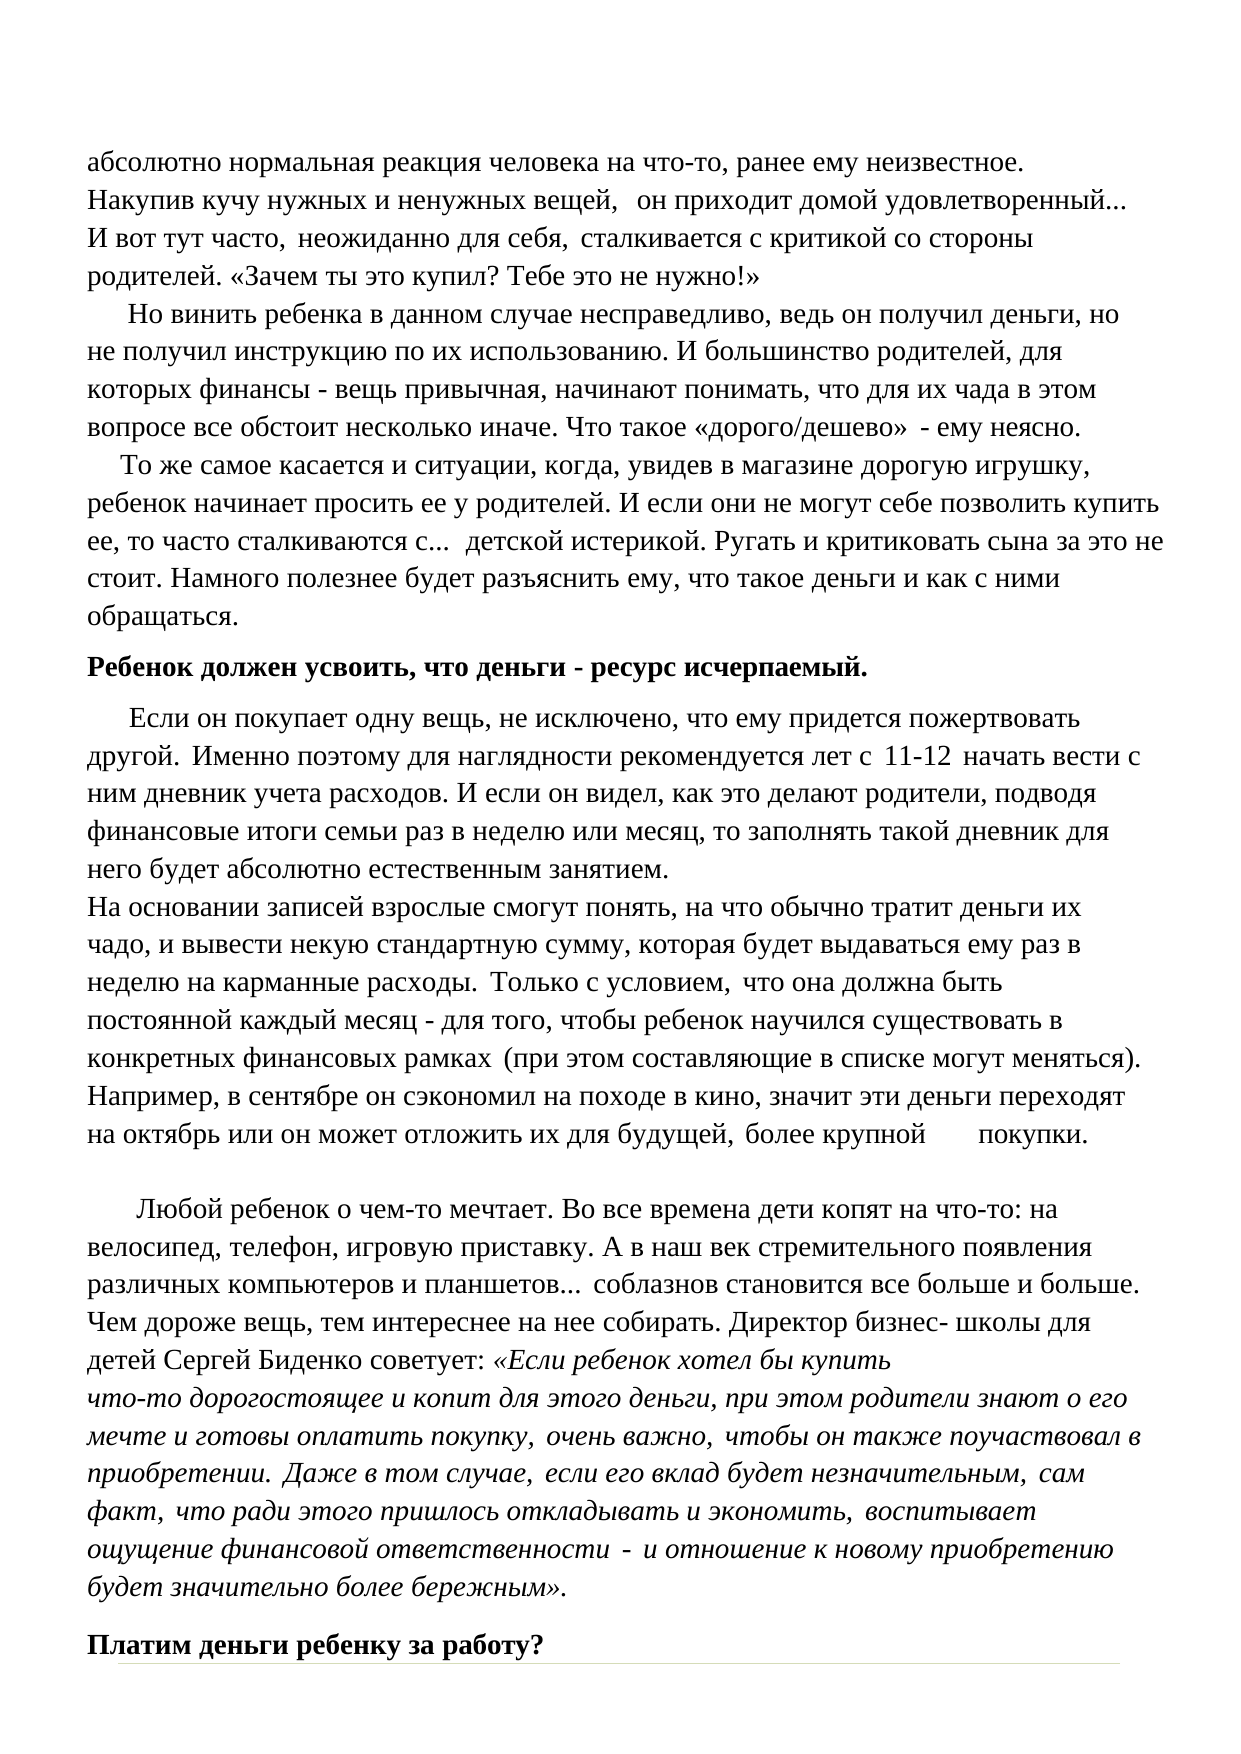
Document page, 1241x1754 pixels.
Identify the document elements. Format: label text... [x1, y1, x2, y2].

subtitle Ребенок должен усвоить, что деньги - ресурс исчерпаемый. [87, 649, 1165, 683]
text То же самое касается и ситуации, когда, увидев в магазине дорогую игрушку, ребенок начинает просить ее у родителей. И если они не могут себе позволить купить ее, то часто сталкиваются с... детской истерикой. Ругать и критиковать сына за это не стоит. Намного полезнее будет разъяснить ему, что такое деньги и как с ними обращаться. [87, 447, 1165, 632]
text Если он покупает одну вещь, не исключено, что ему придется пожертвовать другой. Именно поэтому для наглядности рекомендуется лет с 11-12 начать вести с ним дневник учета расходов. И если он видел, как это делают родители, подводя финансовые итоги семьи раз в неделю или месяц, то заполнять такой дневник для него будет абсолютно естественным занятием. [87, 700, 1165, 884]
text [87, 144, 1135, 291]
text На основании записей взрослые смогут понять, на что обычно тратит деньги их чадо, и вывести некую стандартную сумму, которая будет выдаваться ему раз в неделю на карманные расходы. Только с условием, что она должна быть постоянной каждый месяц - для того, чтобы ребенок научился существовать в конкретных финансовых рамках (при этом составляющие в списке могут меняться). Например, в сентябре он сэкономил на походе в кино, значит эти деньги переходят на октябрь или он может отложить их для будущей, более крупной покупки. [87, 889, 1150, 1149]
subtitle Платим деньги ребенку за работу? [87, 1627, 1165, 1661]
text что-то дорогостоящее и копит для этого деньги, при этом родители знают о его мечте и готовы оплатить покупку, очень важно, чтобы он также поучаствовал в приобретении. Даже в том случае, если его вклад будет незначительным, сам факт, что ради этого пришлось откладывать и экономить, воспитывает ощущение финансовой ответственности - и отношение к новому приобретению будет значительно более бережным». [87, 1380, 1165, 1603]
text Но винить ребенка в данном случае несправедливо, ведь он получил деньги, но не получил инструкцию по их использованию. И большинство родителей, для которых финансы - вещь привычная, начинают понимать, что для их чада в этом вопросе все обстоит несколько иначе. Что такое «дорого/дешево» - ему неясно. [87, 296, 1149, 443]
text Любой ребенок о чем-то мечтает. Во все времена дети копят на что-то: на велосипед, телефон, игровую приставку. А в наш век стремительного появления различных компьютеров и планшетов... соблазнов становится все больше и больше. Чем дороже вещь, тем интереснее на нее собирать. Директор бизнес- школы для детей Сергей Биденко советует: «Если ребенок хотел бы купить [87, 1191, 1165, 1376]
